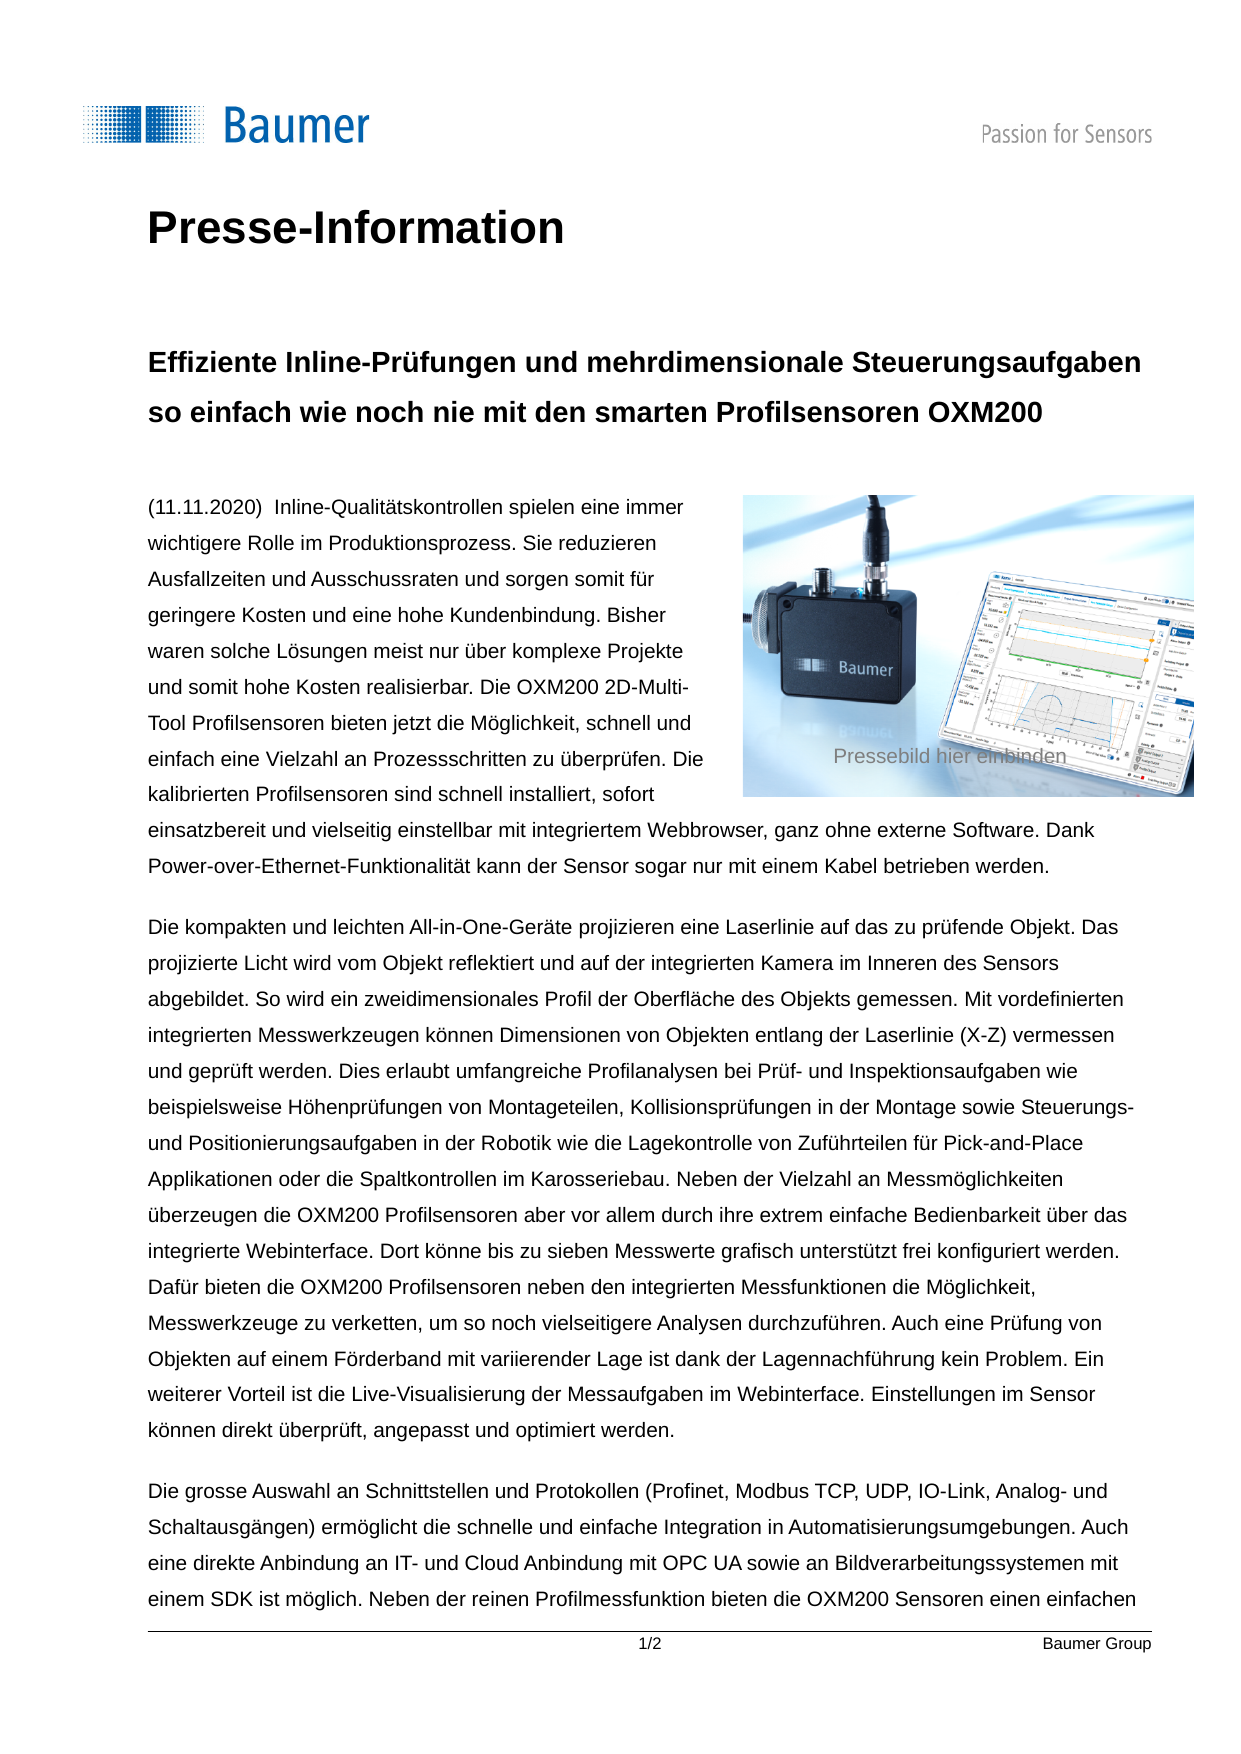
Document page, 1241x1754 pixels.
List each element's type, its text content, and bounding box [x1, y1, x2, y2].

picture [742, 495, 1194, 797]
subtitle Presse-Information [148, 201, 1152, 253]
picture [982, 123, 1152, 143]
text Die kompakten und leichten All-in-One-Geräte projizieren eine Laserlinie auf das zu prüfende Objekt. Das projizierte Licht wird vom Objekt reflektiert und auf der integrierten Kamera im Inneren des Sensors abgebildet. So wird ein zweidimensionales Profil der Oberfläche des Objekts gemessen. Mit vordefinierten integrierten Messwerkzeugen können Dimensionen von Objekten entlang der Laserlinie (X-Z) vermessen und geprüft werden. Dies erlaubt umfangreiche Profilanalysen bei Prüf- und Inspektionsaufgaben wie beispielsweise Höhenprüfungen von Montageteilen, Kollisionsprüfungen in der Montage sowie Steuerungs- und Positionierungsaufgaben in der Robotik wie die Lagekontrolle von Zuführteilen für Pick-and-Place Applikationen oder die Spaltkontrollen im Karosseriebau. Neben der Vielzahl an Messmöglichkeiten überzeugen die OXM200 Profilsensoren aber vor allem durch ihre extrem einfache Bedienbarkeit über das integrierte Webinterface. Dort könne bis zu sieben Messwerte grafisch unterstützt frei konfiguriert werden. Dafür bieten die OXM200 Profilsensoren neben den integrierten Messfunktionen die Möglichkeit, Messwerkzeuge zu verketten, um so noch vielseitigere Analysen durchzuführen. Auch eine Prüfung von Objekten auf einem Förderband mit variierender Lage ist dank der Lagennachführung kein Problem. Ein weiterer Vorteil ist die Live-Visualisierung der Messaufgaben im Webinterface. Einstellungen im Sensor können direkt überprüft, angepasst und optimiert werden. [148, 915, 1152, 1442]
text Effiziente Inline-Prüfungen und mehrdimensionale Steuerungsaufgaben so einfach wie noch nie mit den smarten Profilsensoren OXM200 [148, 345, 1152, 429]
picture [83, 106, 370, 143]
